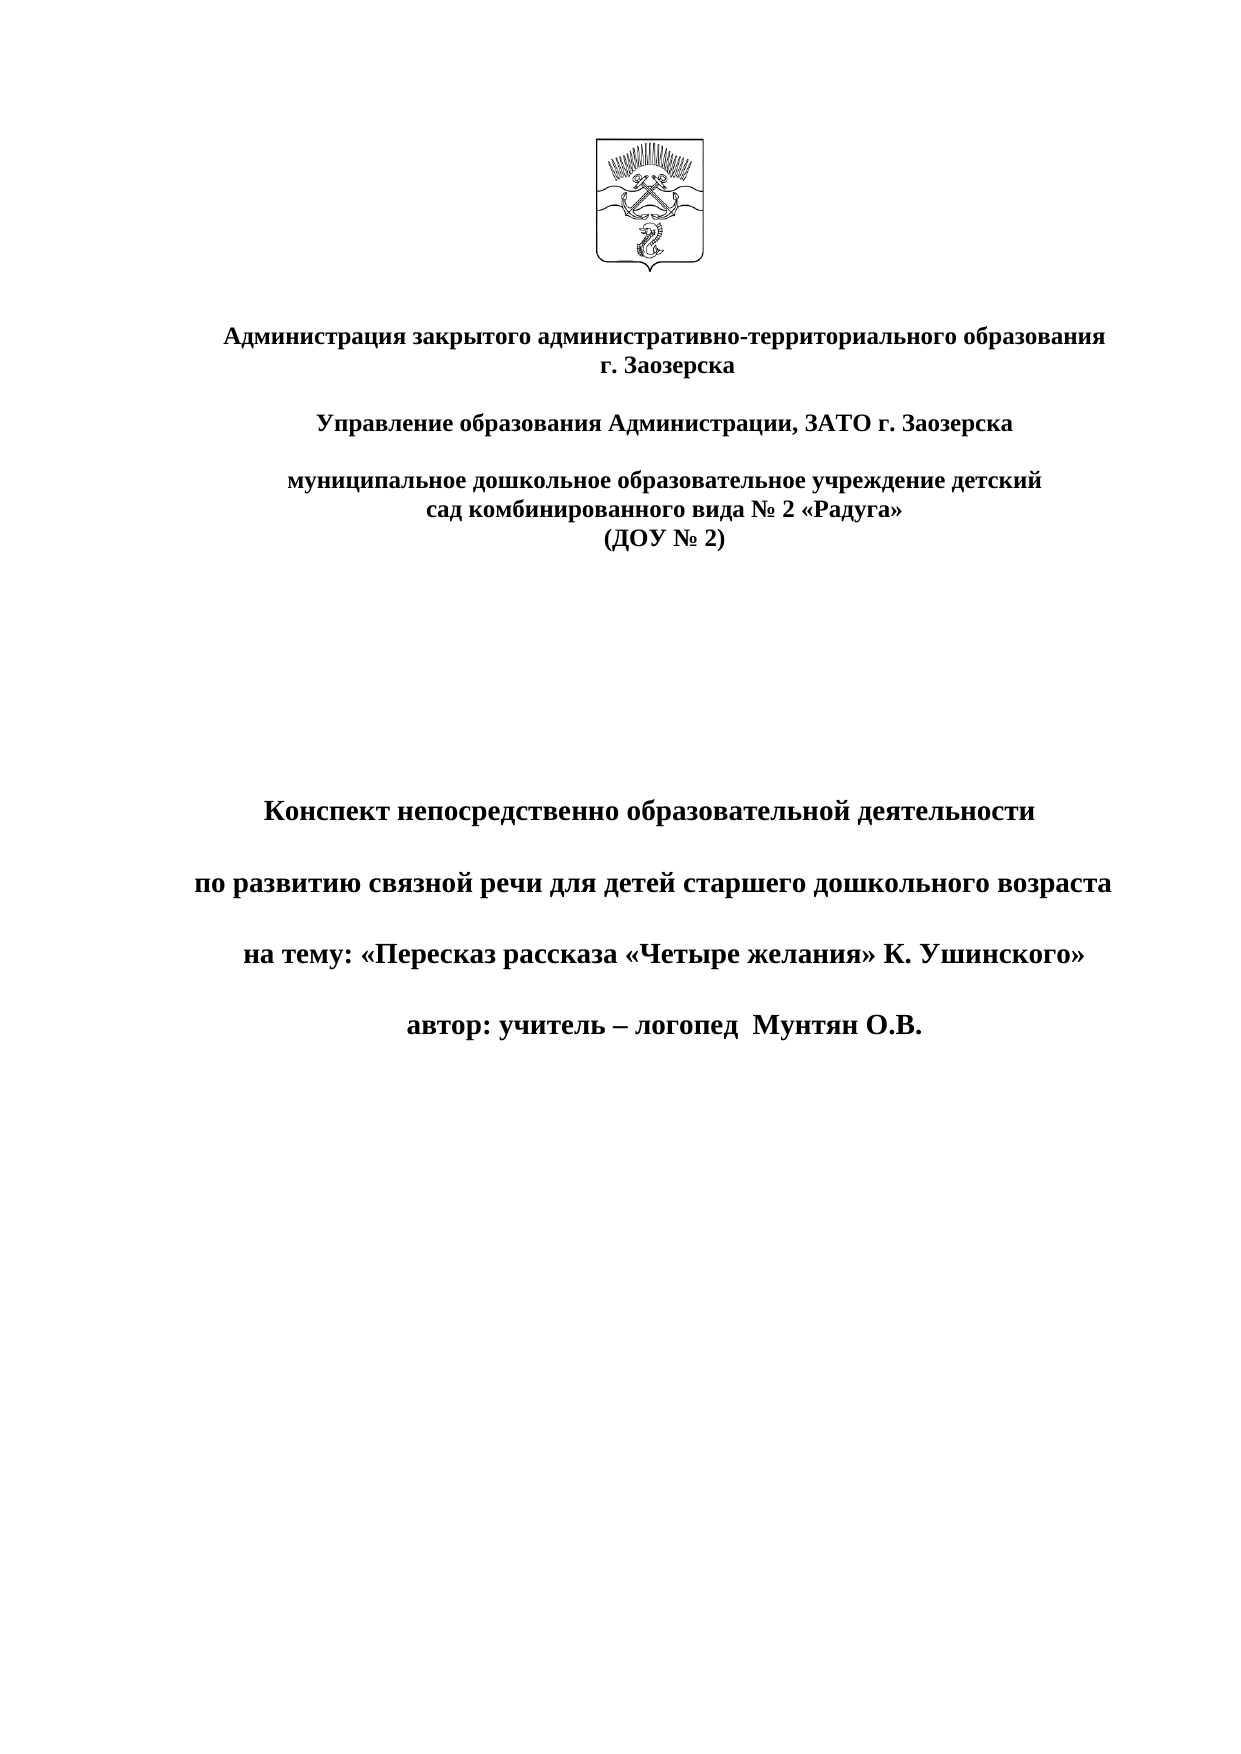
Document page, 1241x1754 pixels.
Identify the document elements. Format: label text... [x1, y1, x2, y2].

text (ДОУ № 2) [177, 523, 1152, 551]
text Управление образования Администрации, ЗАТО г. Заозерска [177, 408, 1152, 436]
picture [595, 138, 704, 272]
text по развитию связной речи для детей старшего дошкольного возраста [177, 865, 1122, 898]
text Администрация закрытого административно-территориального образования [177, 321, 1152, 350]
text сад комбинированного вида № 2 «Радуга» [177, 494, 1152, 523]
text муниципальное дошкольное образовательное учреждение детский [177, 465, 1152, 494]
text на тему: «Пересказ рассказа «Четыре желания» К. Ушинского» [177, 936, 1152, 969]
text г. Заозерска [177, 350, 1152, 379]
text Конспект непосредственно образовательной деятельности [177, 793, 1122, 827]
text автор: учитель – логопед Мунтян О.В. [177, 1007, 1152, 1041]
